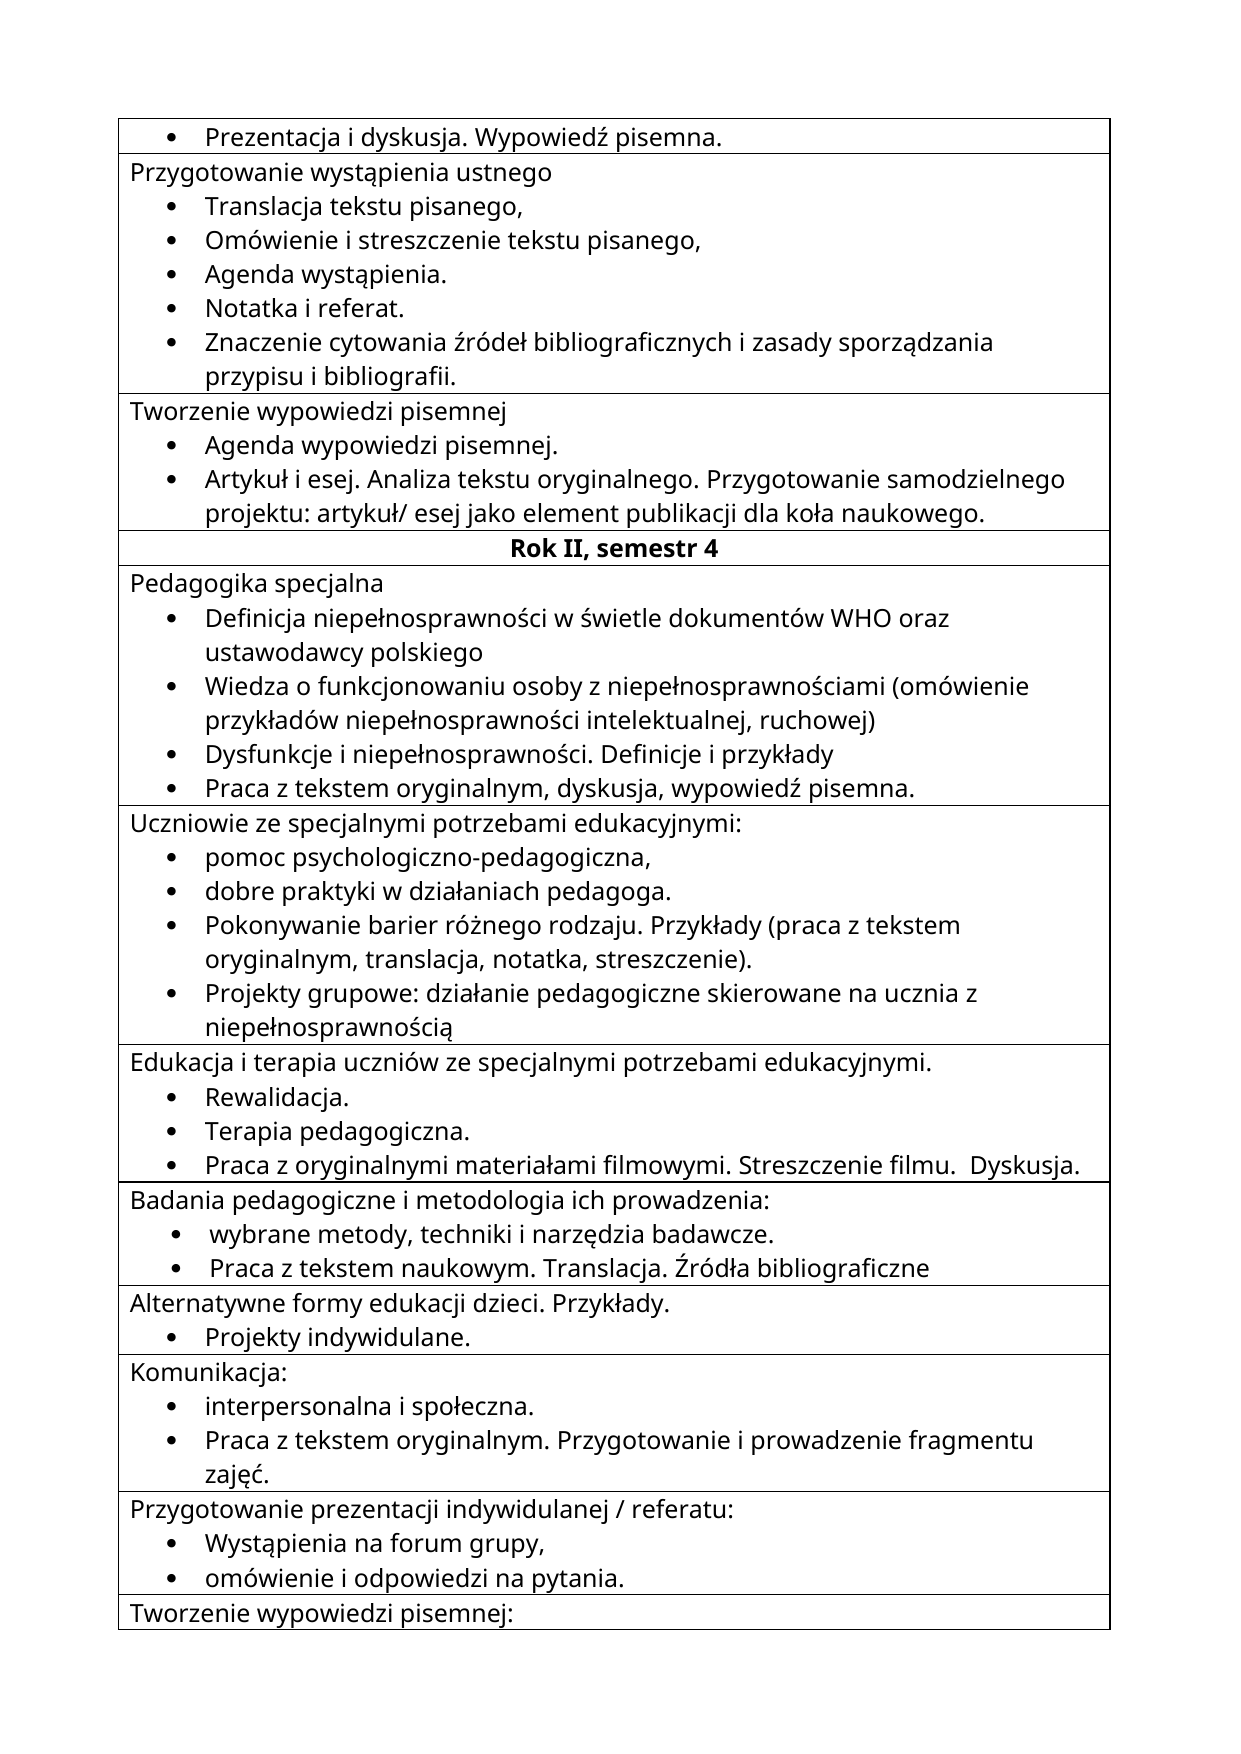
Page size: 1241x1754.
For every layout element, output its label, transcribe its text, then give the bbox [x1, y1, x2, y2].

table_cell Badania pedagogiczne i metodologia ich prowadzenia: wybrane metody, techniki i narzędzia badawcze. Praca z tekstem naukowym. Translacja. Źródła bibliograficzne [119, 1183, 1109, 1284]
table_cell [119, 119, 1109, 153]
table_cell Komunikacja: interpersonalna i społeczna. Praca z tekstem oryginalnym. Przygotowanie i prowadzenie fragmentu zajęć. [119, 1355, 1109, 1491]
table_cell Tworzenie wypowiedzi pisemnej Agenda wypowiedzi pisemnej. Artykuł i esej. Analiza tekstu oryginalnego. Przygotowanie samodzielnego projektu: artykuł/ esej jako element publikacji dla koła naukowego. [119, 394, 1109, 530]
table_cell Pedagogika specjalna Definicja niepełnosprawności w świetle dokumentów WHO oraz ustawodawcy polskiego Wiedza o funkcjonowaniu osoby z niepełnosprawnościami (omówienie przykładów niepełnosprawności intelektualnej, ruchowej) Dysfunkcje i niepełnosprawności. Definicje i przykłady Praca z tekstem oryginalnym, dyskusja, wypowiedź pisemna. [119, 566, 1109, 804]
table_cell Przygotowanie wystąpienia ustnego Translacja tekstu pisanego, Omówienie i streszczenie tekstu pisanego, Agenda wystąpienia. Notatka i referat. Znaczenie cytowania źródeł bibliograficznych i zasady sporządzania przypisu i bibliografii. [119, 154, 1109, 393]
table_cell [119, 1595, 1109, 1629]
table_cell Uczniowie ze specjalnymi potrzebami edukacyjnymi: pomoc psychologiczno-pedagogiczna, dobre praktyki w działaniach pedagoga. Pokonywanie barier różnego rodzaju. Przykłady (praca z tekstem oryginalnym, translacja, notatka, streszczenie). Projekty grupowe: działanie pedagogiczne skierowane na ucznia z niepełnosprawnością [119, 806, 1109, 1044]
table_cell Alternatywne formy edukacji dzieci. Przykłady. Projekty indywidulane. [119, 1286, 1109, 1354]
table_cell Edukacja i terapia uczniów ze specjalnymi potrzebami edukacyjnymi. Rewalidacja. Terapia pedagogiczna. Praca z oryginalnymi materiałami filmowymi. Streszczenie filmu. Dyskusja. [119, 1045, 1109, 1181]
table_cell Przygotowanie prezentacji indywidulanej / referatu: Wystąpienia na forum grupy, omówienie i odpowiedzi na pytania. [119, 1492, 1109, 1594]
table_cell Rok II, semestr 4 [119, 531, 1109, 565]
